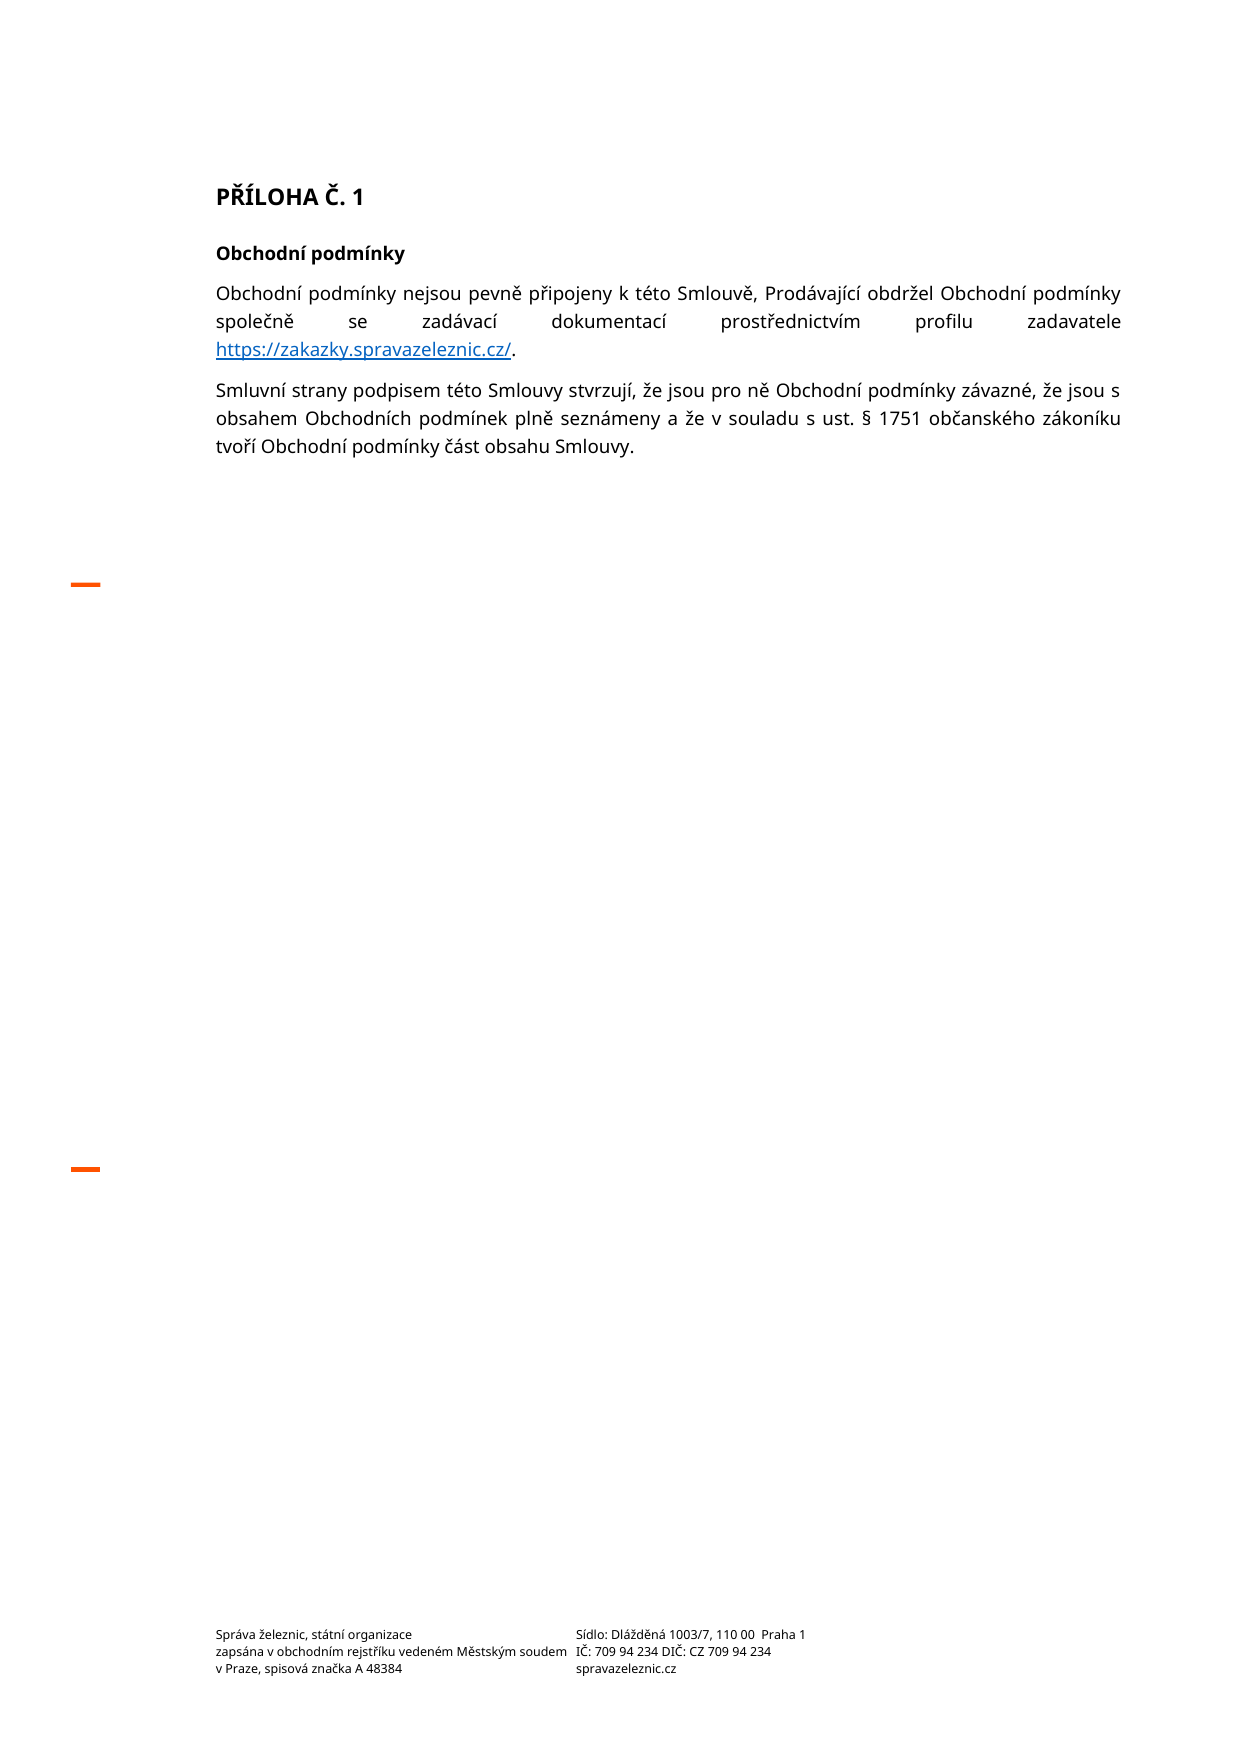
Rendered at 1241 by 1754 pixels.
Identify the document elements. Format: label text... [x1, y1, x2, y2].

text Obchodní podmínky [216, 240, 1122, 266]
text Příloha č. 1 [216, 181, 1122, 212]
text Smluvní strany podpisem této Smlouvy stvrzují, že jsou pro ně Obchodní podmínky závazné, že jsou s obsahem Obchodních podmínek plně seznámeny a že v souladu s ust. § 1751 občanského zákoníku tvoří Obchodní podmínky část obsahu Smlouvy. [216, 377, 1122, 459]
text Obchodní podmínky nejsou pevně připojeny k této Smlouvě, Prodávající obdržel Obchodní podmínky společně se zadávací dokumentací prostřednictvím profilu zadavatele https://zakazky.spravazeleznic.cz/. [216, 281, 1122, 362]
